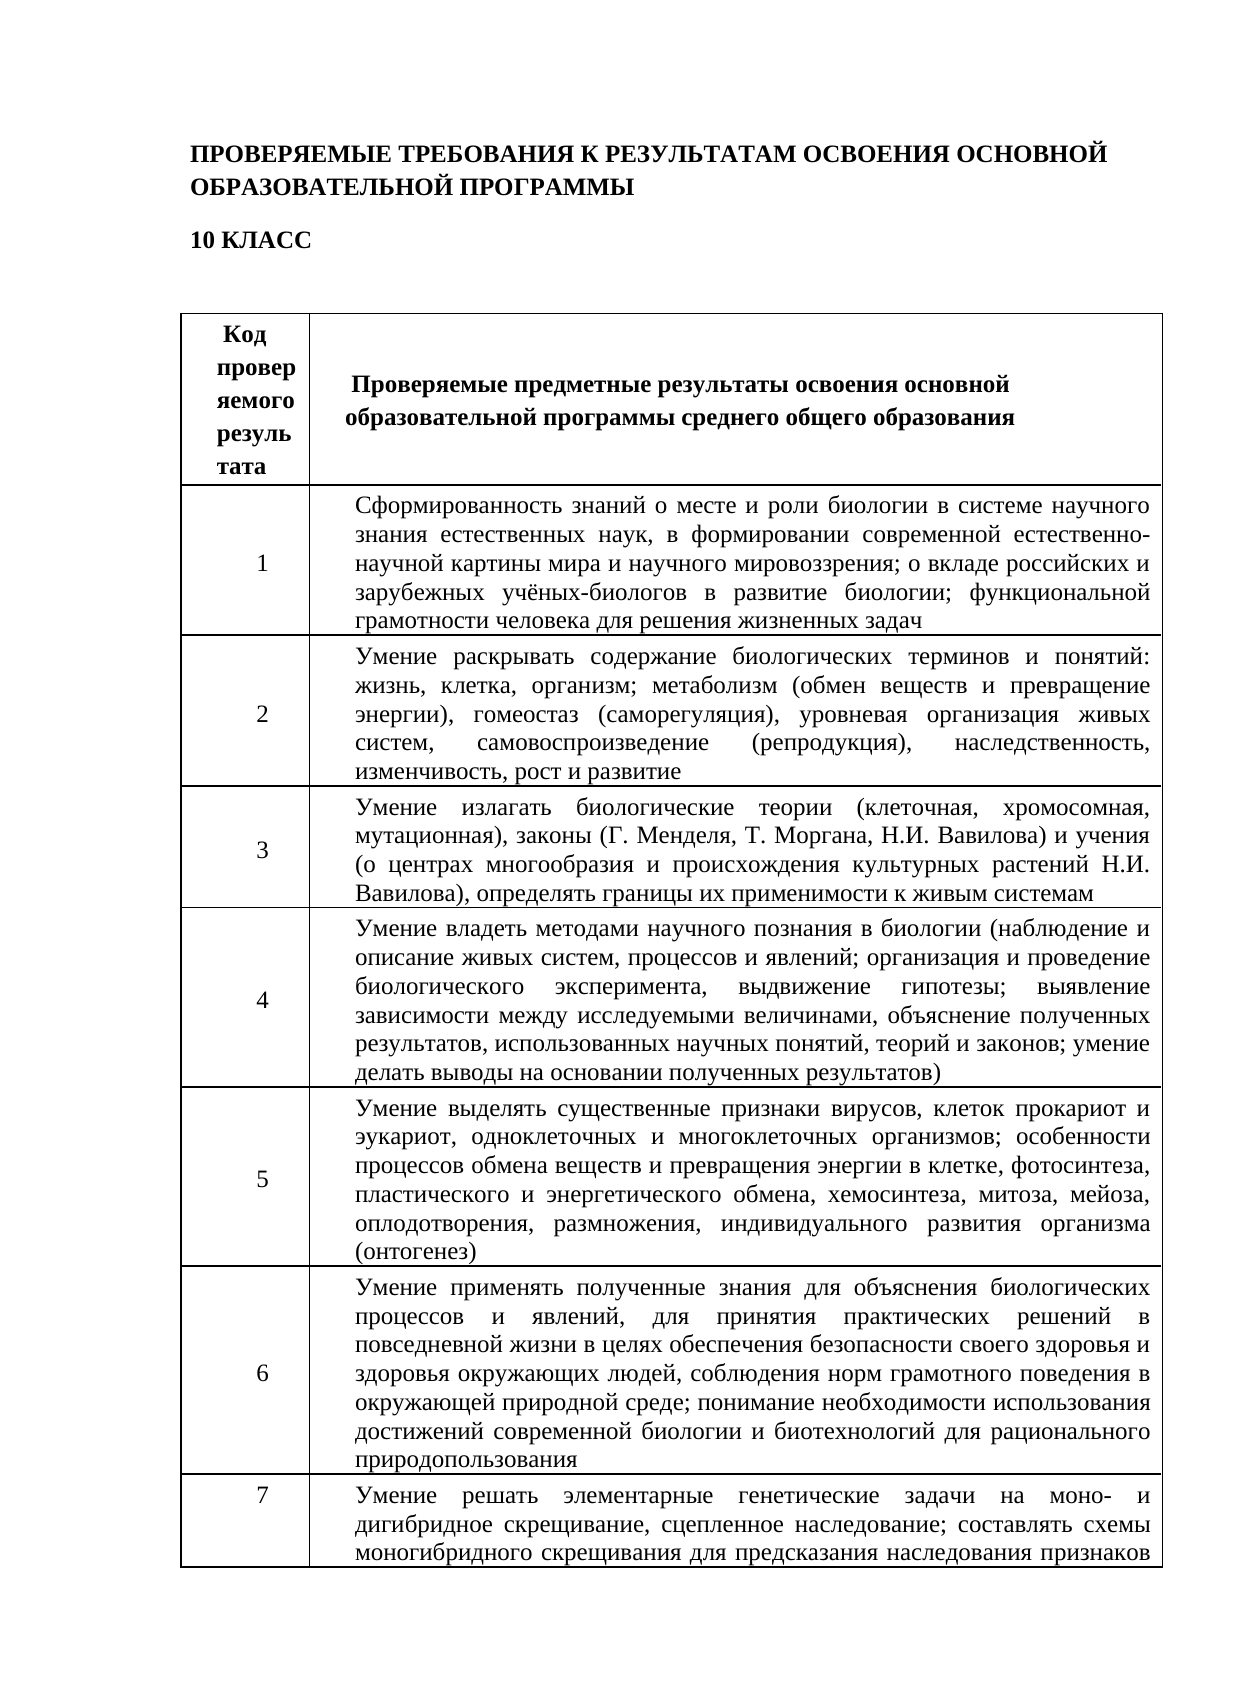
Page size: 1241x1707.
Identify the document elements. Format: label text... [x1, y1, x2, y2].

table_cell 4 [182, 908, 309, 1086]
table_cell Умение владеть методами научного познания в биологии (наблюдение и описание живых систем, процессов и явлений; организация и проведение биологического эксперимента, выдвижение гипотезы; выявление зависимости между исследуемыми величинами, объяснение полученных результатов, использованных научных понятий, теорий и законов; умение делать выводы на основании полученных результатов) [310, 907, 1162, 1086]
table_cell 3 [182, 787, 309, 907]
table_cell Умение излагать биологические теории (клеточная, хромосомная, мутационная), законы (Г. Менделя, Т. Моргана, Н.И. Вавилова) и учения (о центрах многообразия и происхождения культурных растений Н.И. Вавилова), определять границы их применимости к живым системам [310, 785, 1162, 907]
text 10 КЛАСС [190, 226, 1152, 254]
text ПРОВЕРЯЕМЫЕ ТРЕБОВАНИЯ К РЕЗУЛЬТАТАМ ОСВОЕНИЯ ОСНОВНОЙ ОБРАЗОВАТЕЛЬНОЙ ПРОГРАММЫ [190, 139, 1152, 201]
table_cell Cформированность знаний о месте и роли биологии в системе научного знания естественных наук, в формировании современной естественно-научной картины мира и научного мировоззрения; о вкладе российских и зарубежных учёных-биологов в развитие биологии; функциональной грамотности человека для решения жизненных задач [310, 484, 1162, 634]
table_cell 5 [182, 1088, 309, 1265]
table_cell 7 [182, 1475, 309, 1566]
table_cell Умение раскрывать содержание биологических терминов и понятий: жизнь, клетка, организм; метаболизм (обмен веществ и превращение энергии), гомеостаз (саморегуляция), уровневая организация живых систем, самовоспроизведение (репродукция), наследственность, изменчивость, рост и развитие [310, 634, 1162, 785]
table_cell Умение выделять существенные признаки вирусов, клеток прокариот и эукариот, одноклеточных и многоклеточных организмов; особенности процессов обмена веществ и превращения энергии в клетке, фотосинтеза, пластического и энергетического обмена, хемосинтеза, митоза, мейоза, оплодотворения, размножения, индивидуального развития организма (онтогенез) [310, 1086, 1162, 1265]
table_header Код проверяемого результата [182, 314, 309, 484]
table_header Проверяемые предметные результаты освоения основной образовательной программы среднего общего образования [310, 314, 1162, 484]
table_cell 1 [182, 486, 309, 634]
table_cell Умение применять полученные знания для объяснения биологических процессов и явлений, для принятия практических решений в повседневной жизни в целях обеспечения безопасности своего здоровья и здоровья окружающих людей, соблюдения норм грамотного поведения в окружающей природной среде; понимание необходимости использования достижений современной биологии и биотехнологий для рационального природопользования [310, 1265, 1162, 1473]
table_cell 2 [182, 636, 309, 785]
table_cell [310, 1473, 1162, 1566]
table_cell 6 [182, 1267, 309, 1473]
